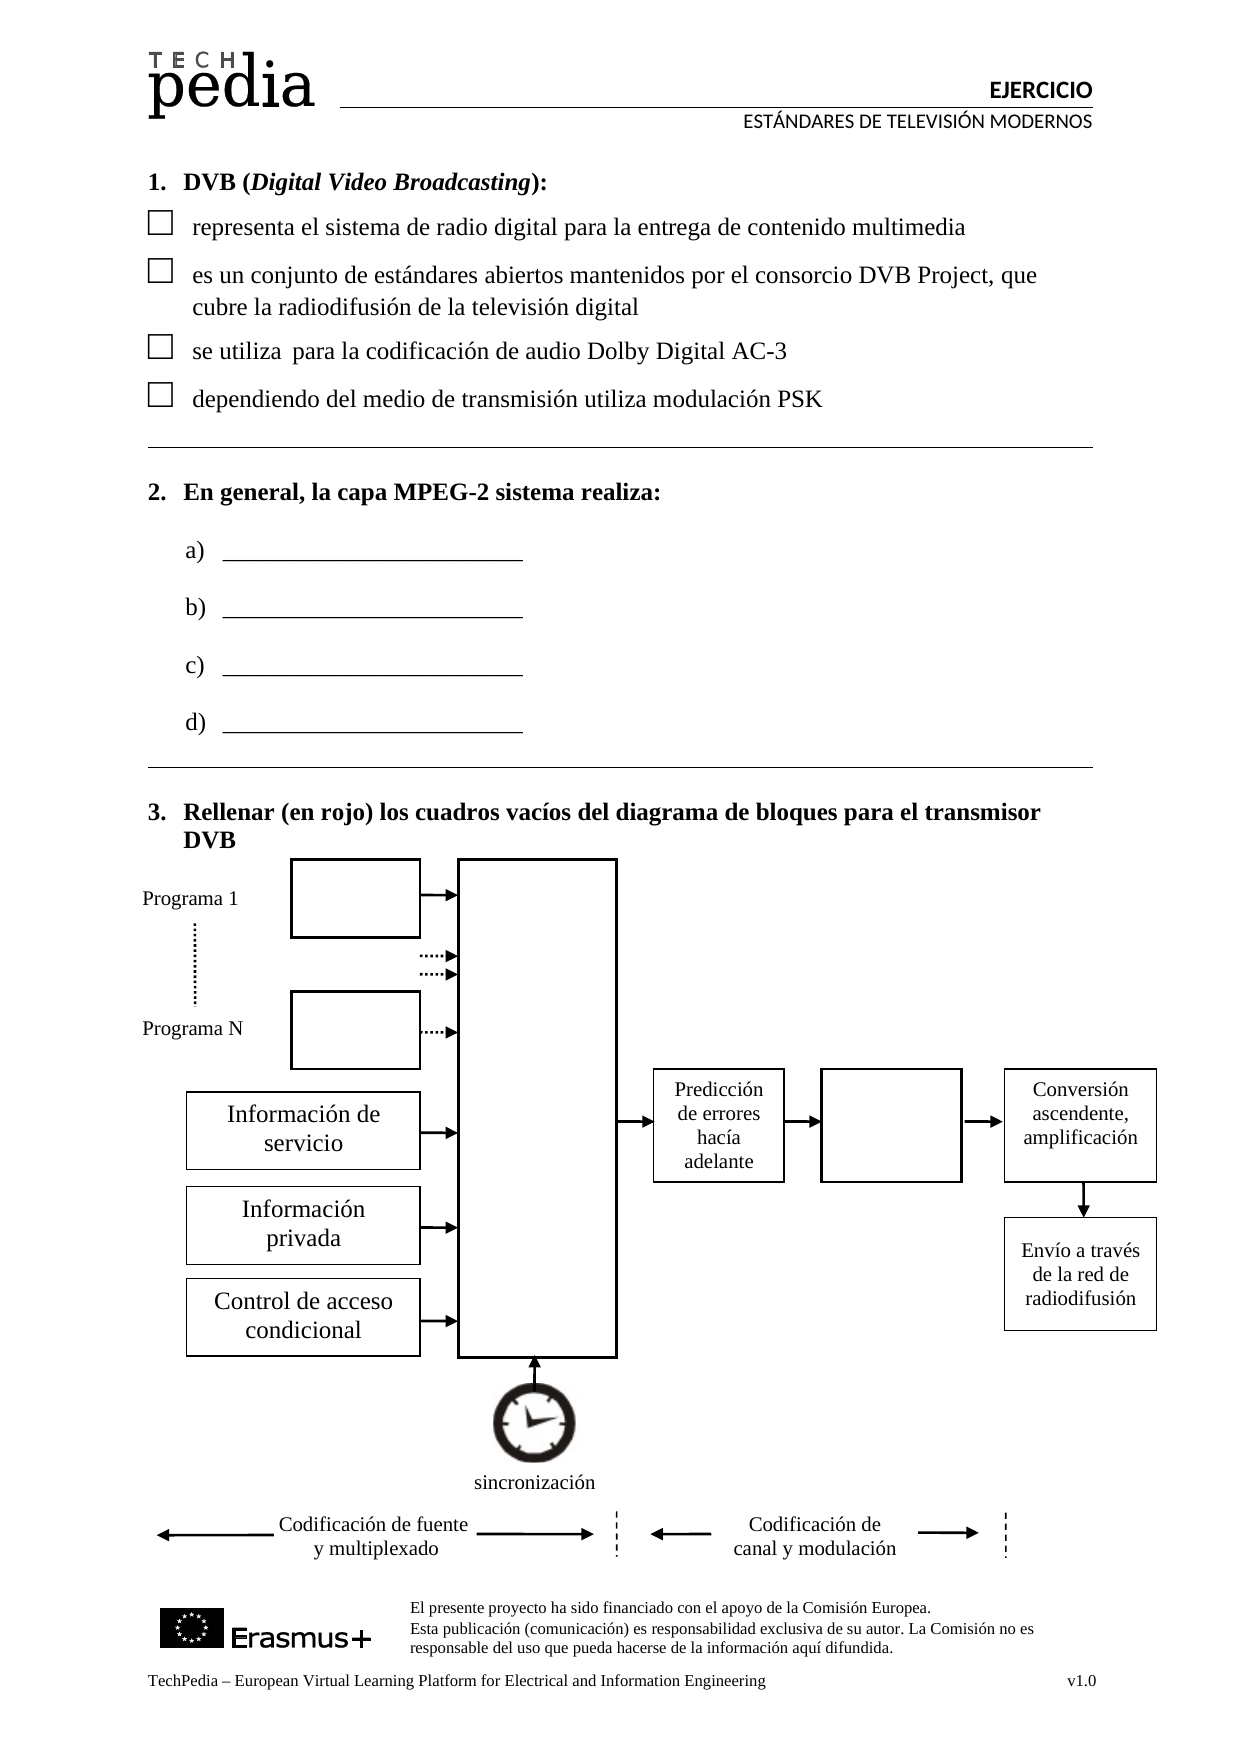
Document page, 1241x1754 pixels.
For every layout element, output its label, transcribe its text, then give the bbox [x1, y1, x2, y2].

list En general, la capa MPEG-2 sistema realiza: [148, 477, 1093, 506]
text □ se utiliza para la codificación de audio Dolby Digital AC-3 [148, 321, 1093, 369]
text □ es un conjunto de estándares abiertos mantenidos por el consorcio DVB Project, que cubre la radiodifusión de la televisión digital [148, 244, 1093, 321]
list ________________________ [185, 650, 1093, 678]
picture [492, 1383, 579, 1462]
list ________________________ [185, 535, 1093, 563]
text □ dependiendo del medio de transmisión utiliza modulación PSK [148, 369, 1093, 417]
list DVB (Digital Video Broadcasting): [148, 167, 1093, 196]
list ________________________ [185, 707, 1093, 736]
list ________________________ [185, 592, 1093, 621]
text □ representa el sistema de radio digital para la entrega de contenido multimedia [148, 196, 1093, 244]
list Rellenar (en rojo) los cuadros vacíos del diagrama de bloques para el transmisor DVB [148, 797, 1093, 854]
